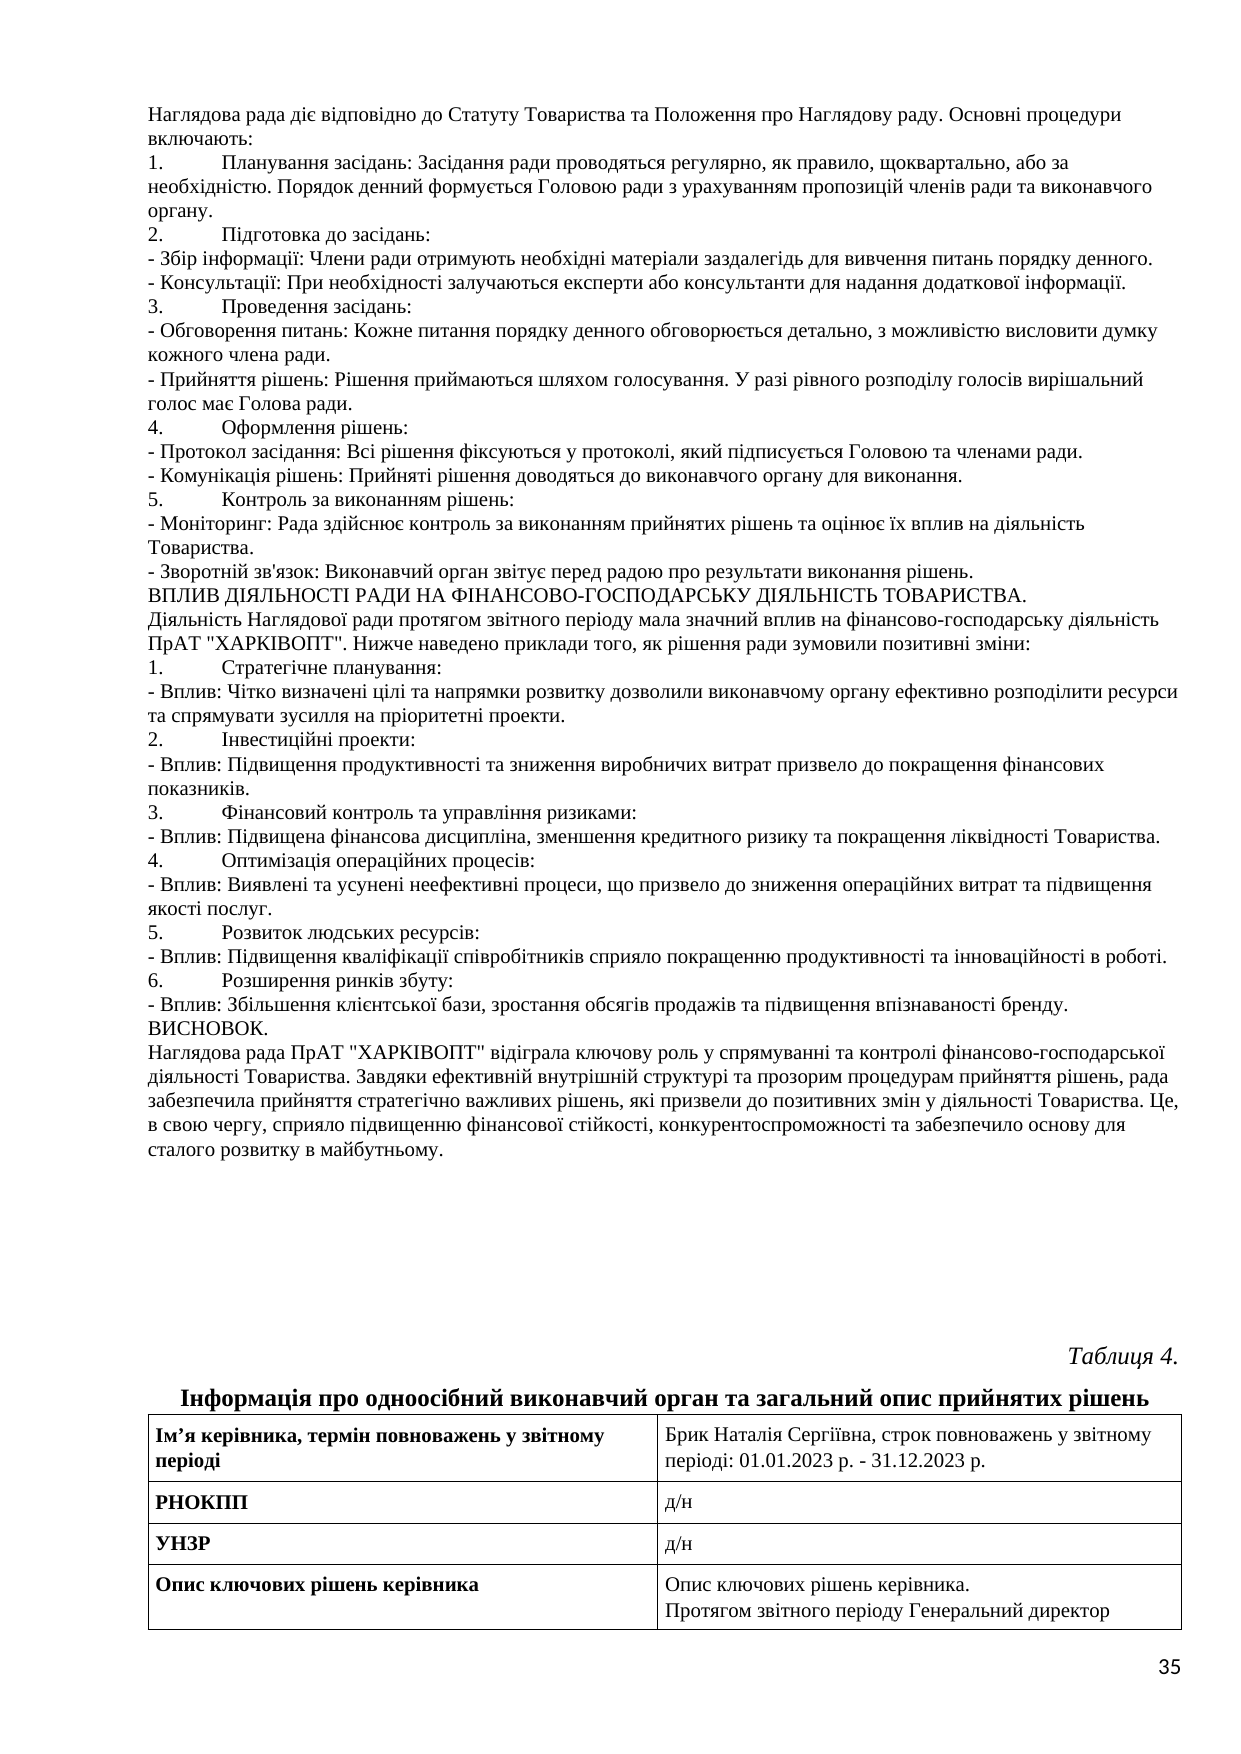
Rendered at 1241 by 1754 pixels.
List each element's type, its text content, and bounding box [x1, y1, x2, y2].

text Таблиця 4. [148, 1341, 1181, 1369]
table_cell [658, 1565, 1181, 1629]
text 2. Інвестиційні проекти: [148, 727, 1181, 751]
text 4. Оптимізація операційних процесів: [148, 848, 1181, 872]
text 3. Фінансовий контроль та управління ризиками: [148, 799, 1181, 824]
text - Вплив: Підвищена фінансова дисципліна, зменшення кредитного ризику та покращення ліквідності Товариства. [148, 824, 1181, 848]
text Діяльність Наглядової ради протягом звітного періоду мала значний вплив на фінансово-господарську діяльність ПрАТ "ХАРКІВОПТ". Нижче наведено приклади того, як рішення ради зумовили позитивні зміни: [148, 607, 1181, 655]
text - Вплив: Виявлені та усунені неефективні процеси, що призвело до зниження операційних витрат та підвищення якості послуг. [148, 872, 1181, 920]
table_header Брик Наталія Сергіївна, строк повноважень у звітному періоді: 01.01.2023 р. - 31.12.2023 р. [658, 1415, 1181, 1481]
text ВИСНОВОК. [148, 1016, 1181, 1040]
text 6. Розширення ринків збуту: [148, 968, 1181, 992]
text 1. Планування засідань: Засідання ради проводяться регулярно, як правило, щоквартально, або за необхідністю. Порядок денний формується Головою ради з урахуванням пропозицій членів ради та виконавчого органу. [148, 150, 1181, 222]
table_cell д/н [658, 1482, 1181, 1523]
text - Комунікація рішень: Прийняті рішення доводяться до виконавчого органу для виконання. [148, 463, 1181, 487]
text - Моніторинг: Рада здійснює контроль за виконанням прийнятих рішень та оцінює їх вплив на діяльність Товариства. [148, 511, 1181, 559]
text 5. Розвиток людських ресурсів: [148, 920, 1181, 944]
text Наглядова рада діє відповідно до Статуту Товариства та Положення про Наглядову раду. Основні процедури включають: [148, 102, 1181, 150]
table_cell РНОКПП [149, 1482, 657, 1523]
text Інформація про одноосібний виконавчий орган та загальний опис прийнятих рішень [148, 1383, 1181, 1412]
text - Консультації: При необхідності залучаються експерти або консультанти для надання додаткової інформації. [148, 270, 1181, 294]
text - Вплив: Чітко визначені цілі та напрямки розвитку дозволили виконавчому органу ефективно розподілити ресурси та спрямувати зусилля на пріоритетні проекти. [148, 679, 1181, 727]
text 3. Проведення засідань: [148, 294, 1181, 318]
text - Обговорення питань: Кожне питання порядку денного обговорюється детально, з можливістю висловити думку кожного члена ради. [148, 318, 1181, 366]
text - Прийняття рішень: Рішення приймаються шляхом голосування. У разі рівного розподілу голосів вирішальний голос має Голова ради. [148, 366, 1181, 414]
text 5. Контроль за виконанням рішень: [148, 487, 1181, 511]
table_cell д/н [658, 1524, 1181, 1564]
text - Збір інформації: Члени ради отримують необхідні матеріали заздалегідь для вивчення питань порядку денного. [148, 246, 1181, 270]
text 4. Оформлення рішень: [148, 414, 1181, 439]
table_cell УНЗР [149, 1524, 657, 1564]
text 1. Стратегічне планування: [148, 655, 1181, 679]
text 2. Підготовка до засідань: [148, 222, 1181, 246]
text - Зворотній зв'язок: Виконавчий орган звітує перед радою про результати виконання рішень. [148, 559, 1181, 583]
text - Вплив: Підвищення продуктивності та зниження виробничих витрат призвело до покращення фінансових показників. [148, 751, 1181, 799]
text - Вплив: Збільшення клієнтської бази, зростання обсягів продажів та підвищення впізнаваності бренду. [148, 992, 1181, 1016]
text Наглядова рада ПрАТ "ХАРКІВОПТ" відіграла ключову роль у спрямуванні та контролі фінансово-господарської діяльності Товариства. Завдяки ефективній внутрішній структурі та прозорим процедурам прийняття рішень, рада забезпечила прийняття стратегічно важливих рішень, які призвели до позитивних змін у діяльності Товариства. Це, в свою чергу, сприяло підвищенню фінансової стійкості, конкурентоспроможності та забезпечило основу для сталого розвитку в майбутньому. [148, 1040, 1181, 1161]
text - Протокол засідання: Всі рішення фіксуються у протоколі, який підписується Головою та членами ради. [148, 439, 1181, 463]
text - Вплив: Підвищення кваліфікації співробітників сприяло покращенню продуктивності та інноваційності в роботі. [148, 944, 1181, 968]
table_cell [149, 1565, 657, 1629]
table_header Ім’я керівника, термін повноважень у звітному періоді [149, 1415, 657, 1481]
text ВПЛИВ ДІЯЛЬНОСТІ РАДИ НА ФІНАНСОВО-ГОСПОДАРСЬКУ ДІЯЛЬНІСТЬ ТОВАРИСТВА. [148, 583, 1181, 607]
